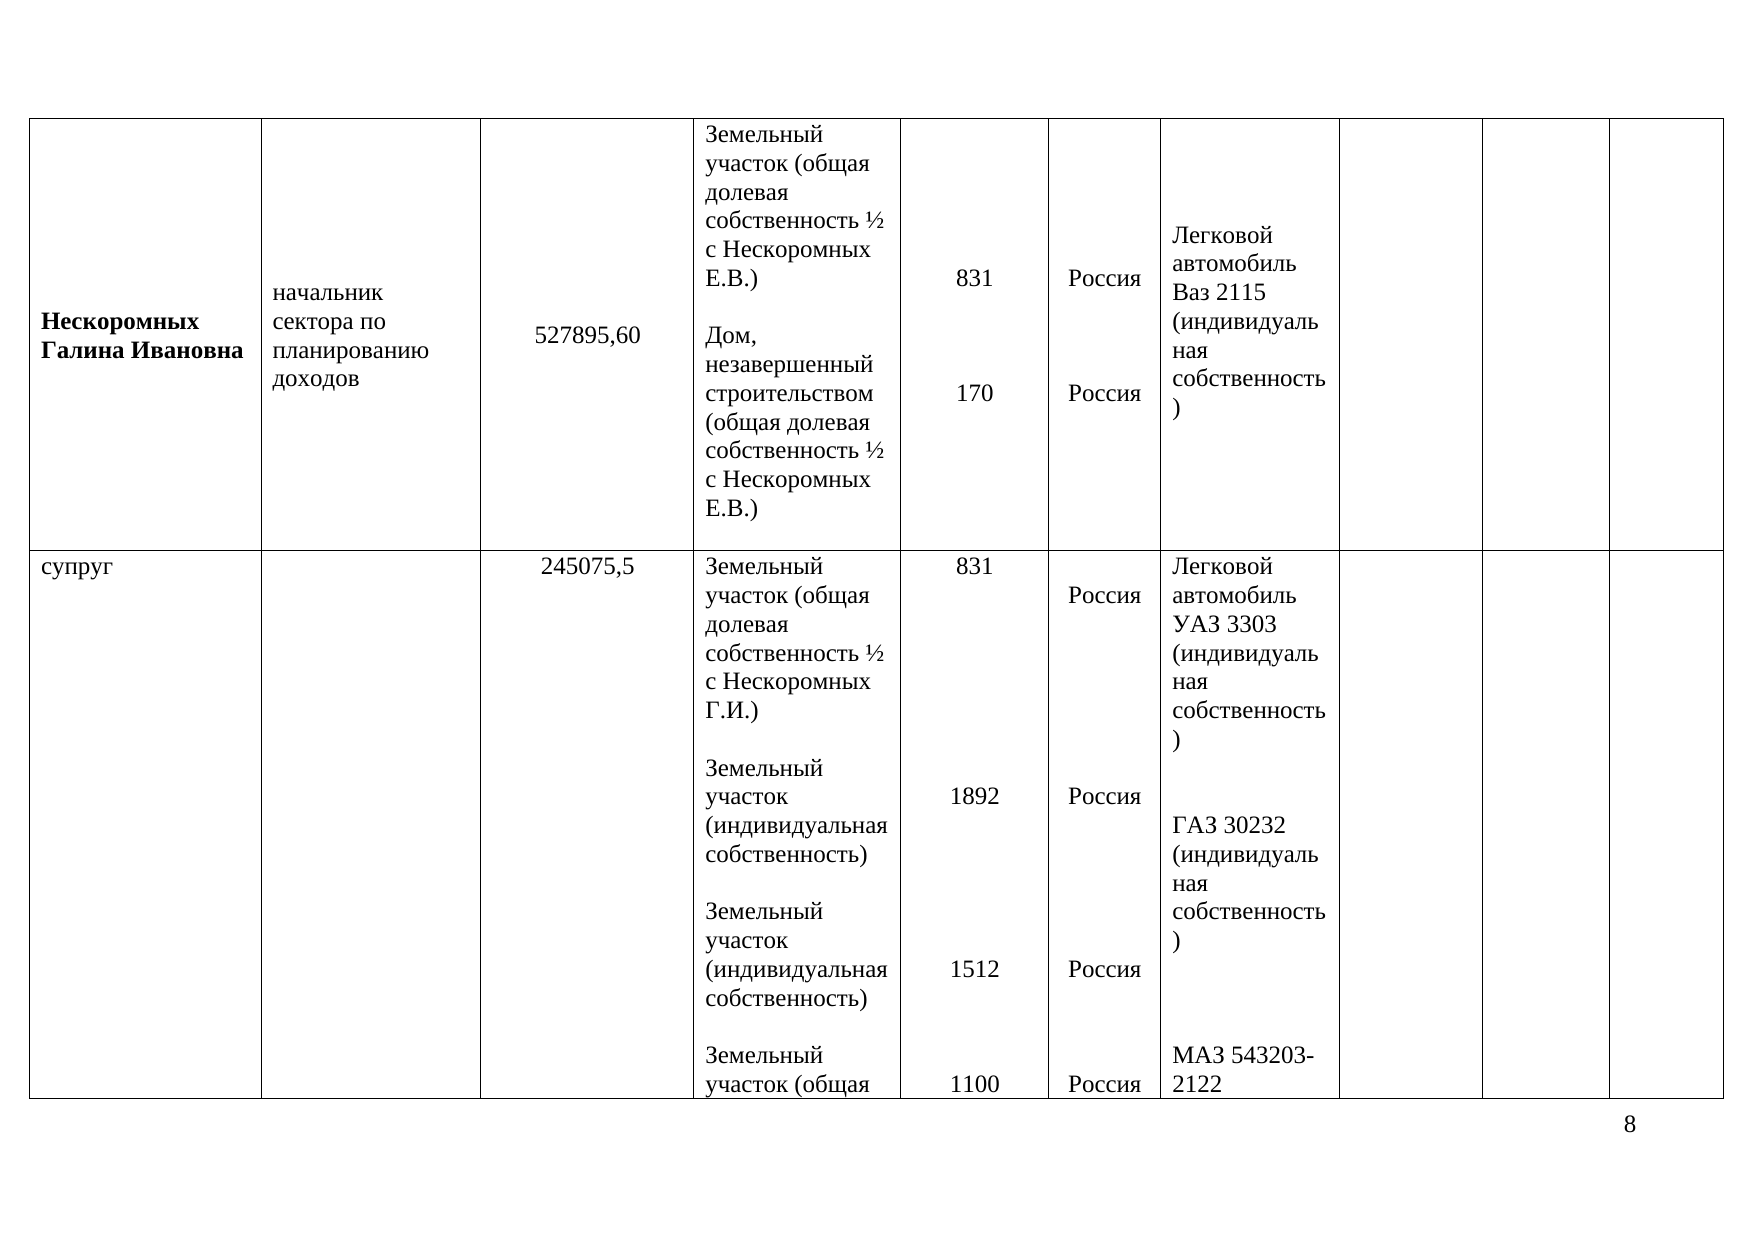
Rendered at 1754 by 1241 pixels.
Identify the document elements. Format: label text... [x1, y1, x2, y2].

table_cell Россия Россия [1049, 119, 1160, 550]
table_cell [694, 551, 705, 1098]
table_cell [1610, 119, 1723, 550]
table_cell [1610, 551, 1723, 1098]
table_cell Легковой автомобиль Ваз 2115 (индивидуальная собственность) [1161, 119, 1339, 550]
table_cell начальник сектора по планированию доходов [262, 119, 480, 550]
table_cell [1340, 119, 1482, 550]
table_cell [262, 551, 480, 1098]
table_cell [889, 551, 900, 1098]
table_cell 527895,60 [481, 119, 693, 550]
table_cell супруг [30, 551, 261, 1098]
table_cell [1483, 119, 1609, 550]
table_cell [1340, 551, 1482, 1098]
table_cell 831 170 [901, 119, 1048, 550]
table_cell Нескоромных Галина Ивановна [30, 119, 261, 550]
table_cell [1483, 551, 1609, 1098]
table_cell 245075,5 [481, 551, 693, 1098]
